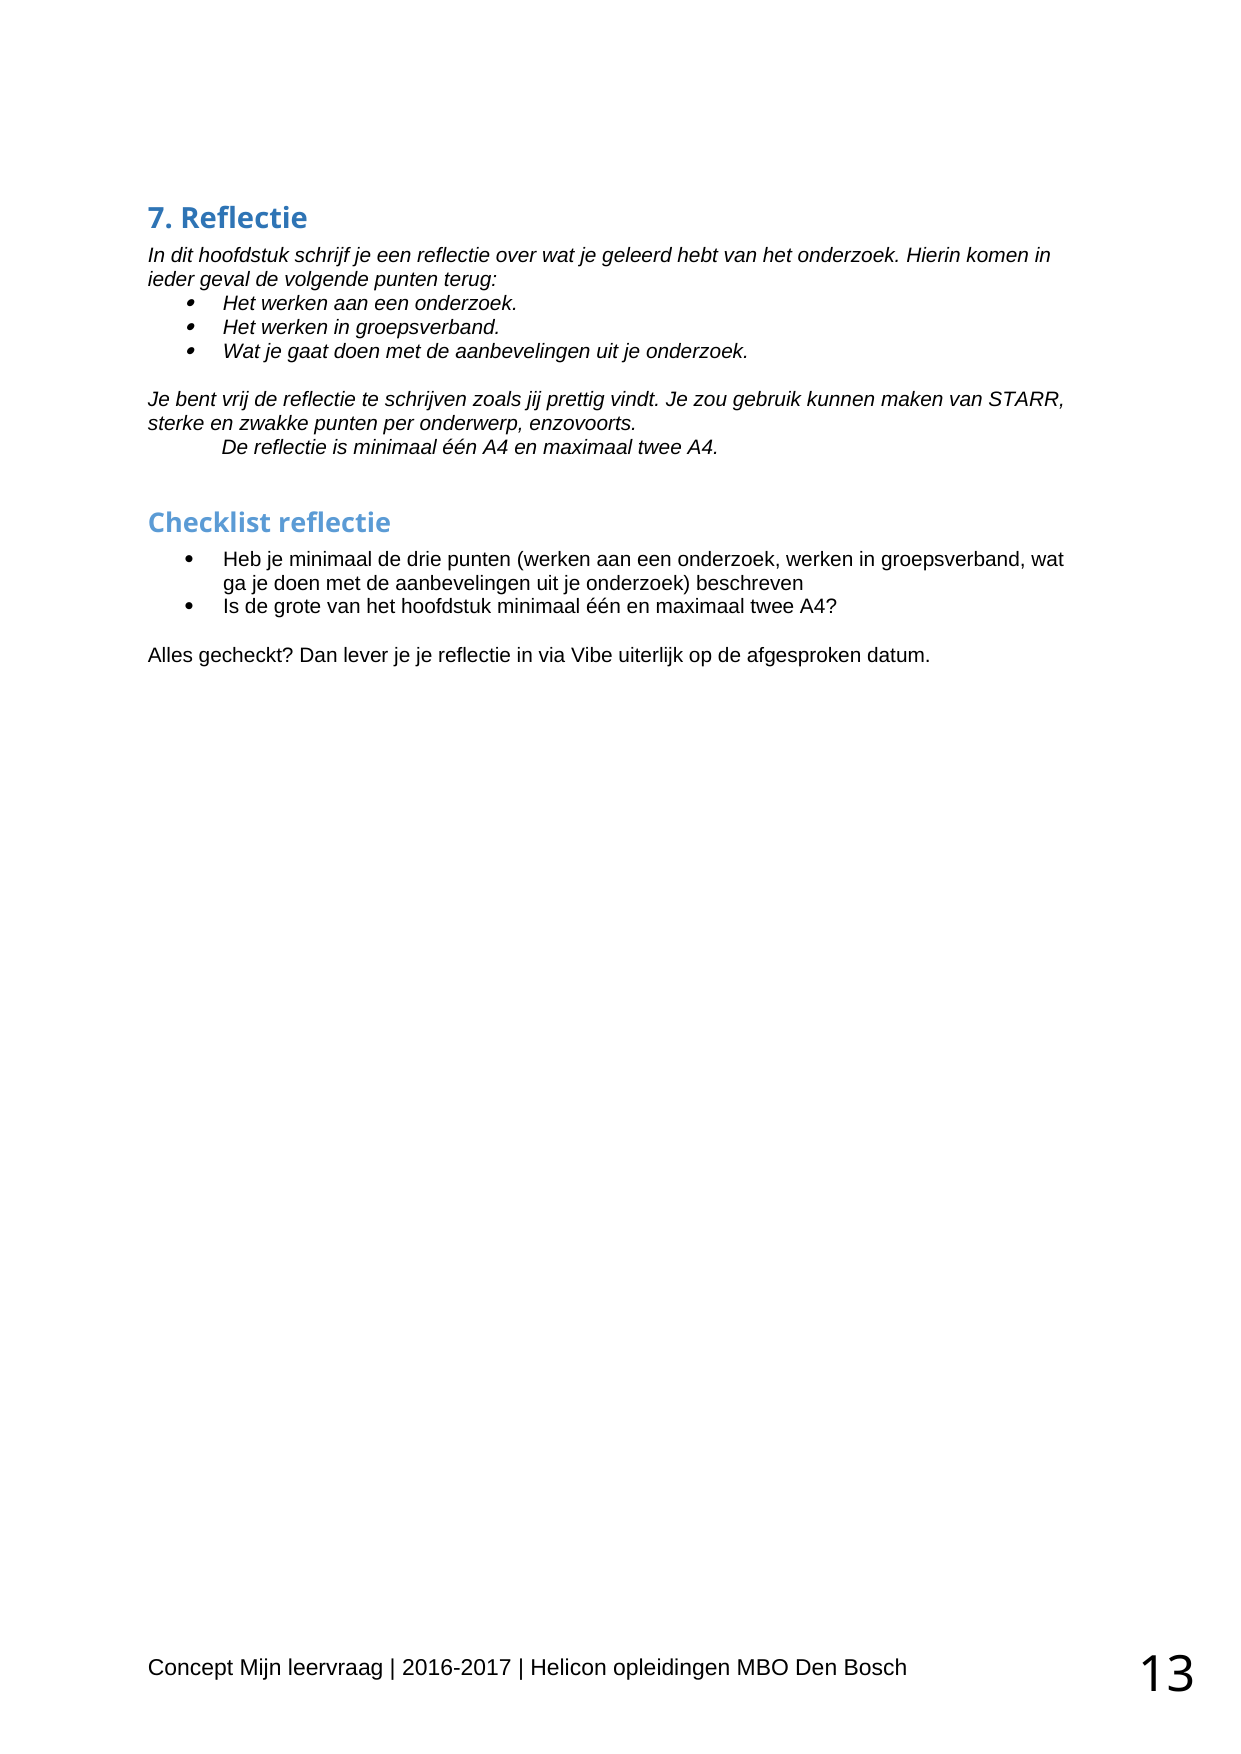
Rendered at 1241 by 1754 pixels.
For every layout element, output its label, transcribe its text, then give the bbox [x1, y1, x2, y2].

text De reflectie is minimaal één A4 en maximaal twee A4. [148, 435, 1093, 459]
list Het werken aan een onderzoek. [185, 291, 1093, 315]
list Is de grote van het hoofdstuk minimaal één en maximaal twee A4? [185, 594, 1093, 618]
text Alles gecheckt? Dan lever je je reflectie in via Vibe uiterlijk op de afgesproken datum. [148, 642, 1093, 666]
list Heb je minimaal de drie punten (werken aan een onderzoek, werken in groepsverband, wat ga je doen met de aanbevelingen uit je onderzoek) beschreven [185, 546, 1093, 594]
subtitle Checklist reflectie [148, 504, 1093, 541]
text In dit hoofdstuk schrijf je een reflectie over wat je geleerd hebt van het onderzoek. Hierin komen in ieder geval de volgende punten terug: [148, 243, 1093, 291]
text Je bent vrij de reflectie te schrijven zoals jij prettig vindt. Je zou gebruik kunnen maken van STARR, sterke en zwakke punten per onderwerp, enzovoorts. [148, 387, 1093, 435]
list Het werken in groepsverband. [185, 315, 1093, 339]
list Wat je gaat doen met de aanbevelingen uit je onderzoek. [185, 339, 1093, 363]
subtitle 7. Reflectie [148, 198, 1093, 237]
